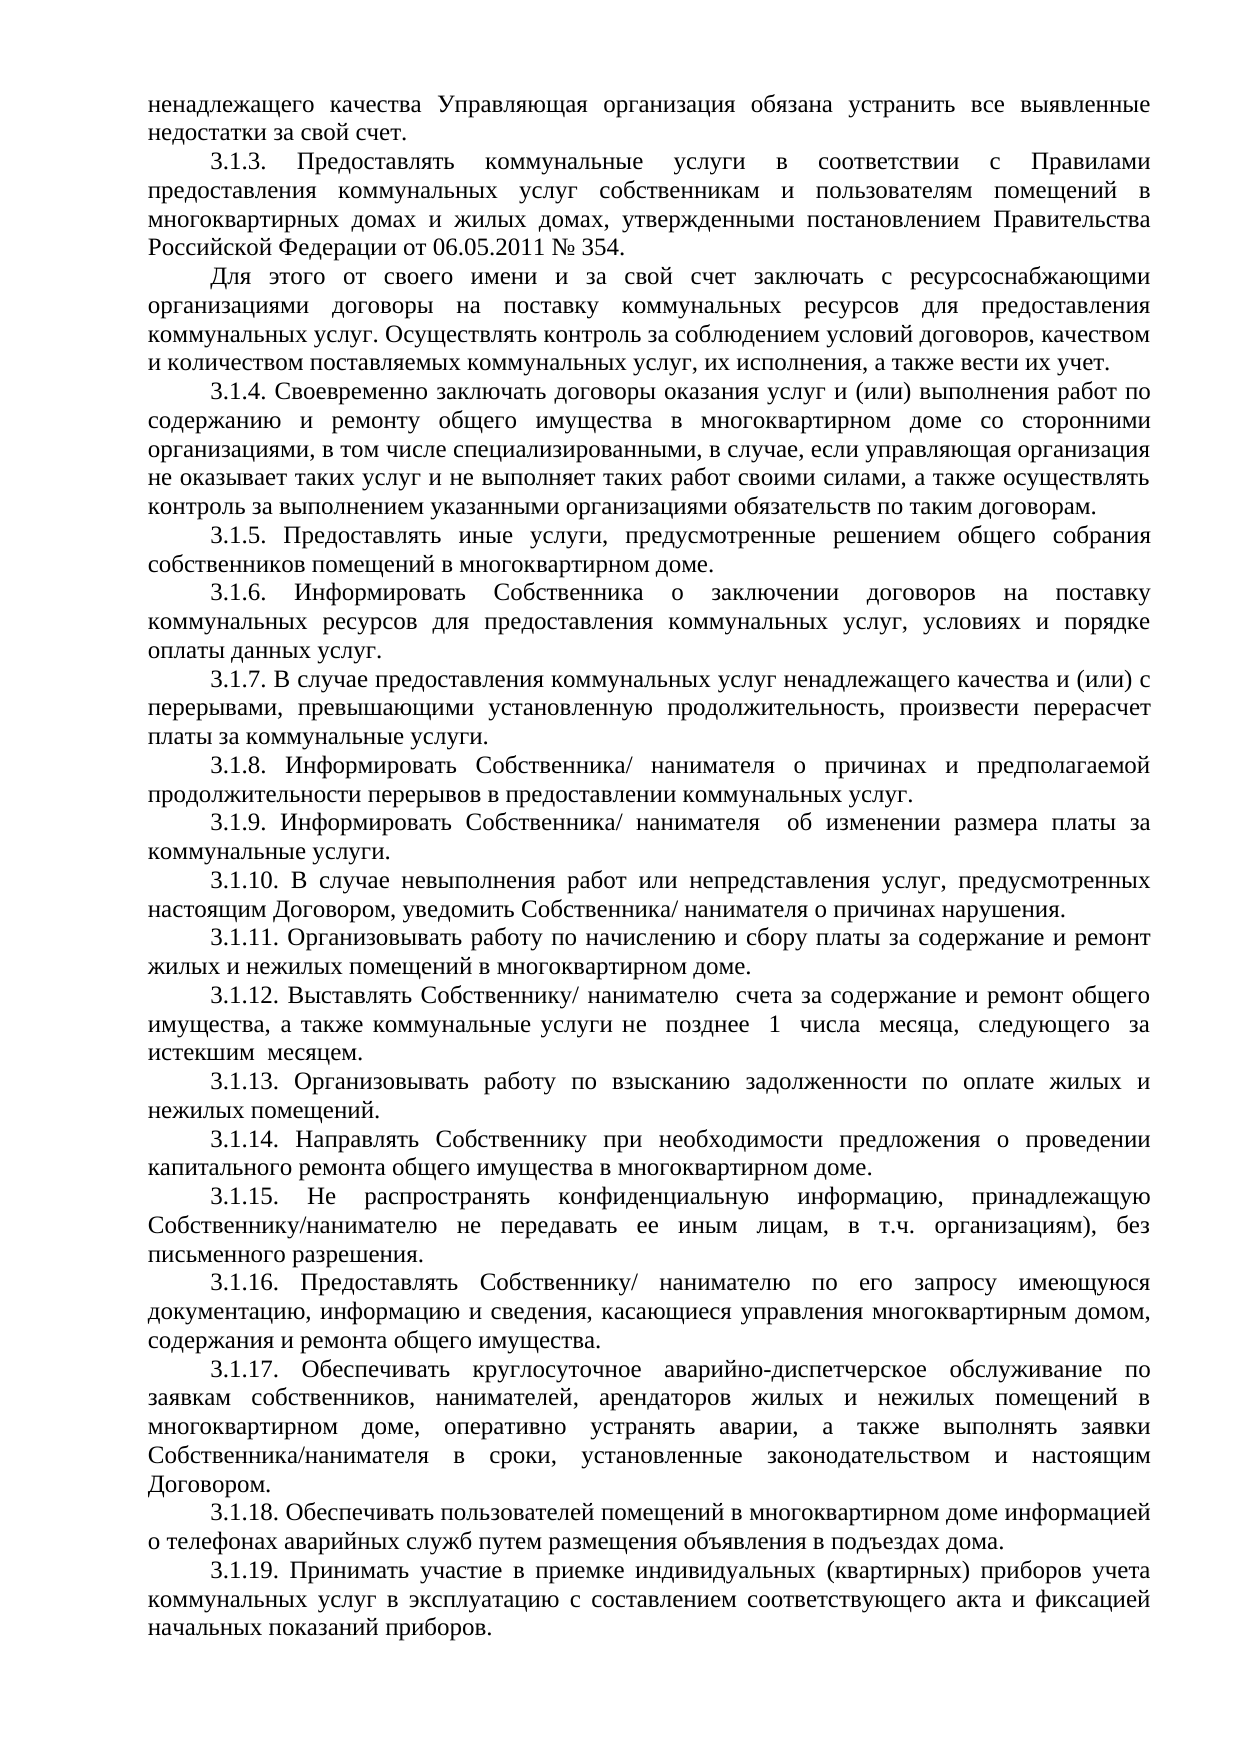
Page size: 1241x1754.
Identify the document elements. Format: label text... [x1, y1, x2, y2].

text 3.1.3. Предоставлять коммунальные услуги в соответствии с Правилами предоставления коммунальных услуг собственникам и пользователям помещений в многоквартирных домах и жилых домах, утвержденными постановлением Правительства Российской Федерации от 06.05.2011 № 354. [148, 146, 1152, 261]
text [148, 89, 1152, 146]
text 3.1.14. Направлять Собственнику при необходимости предложения о проведении капитального ремонта общего имущества в многоквартирном доме. [148, 1124, 1152, 1181]
text 3.1.7. В случае предоставления коммунальных услуг ненадлежащего качества и (или) с перерывами, превышающими установленную продолжительность, произвести перерасчет платы за коммунальные услуги. [148, 664, 1152, 750]
text 3.1.9. Информировать Собственника/ нанимателя об изменении размера платы за коммунальные услуги. [148, 807, 1152, 865]
text Для этого от своего имени и за свой счет заключать с ресурсоснабжающими организациями договоры на поставку коммунальных ресурсов для предоставления коммунальных услуг. Осуществлять контроль за соблюдением условий договоров, качеством и количеством поставляемых коммунальных услуг, их исполнения, а также вести их учет. [148, 261, 1152, 376]
text 3.1.18. Обеспечивать пользователей помещений в многоквартирном доме информацией о телефонах аварийных служб путем размещения объявления в подъездах дома. [148, 1497, 1152, 1555]
text 3.1.8. Информировать Собственника/ нанимателя о причинах и предполагаемой продолжительности перерывов в предоставлении коммунальных услуг. [148, 750, 1152, 807]
text 3.1.17. Обеспечивать круглосуточное аварийно-диспетчерское обслуживание по заявкам собственников, нанимателей, арендаторов жилых и нежилых помещений в многоквартирном доме, оперативно устранять аварии, а также выполнять заявки Собственника/нанимателя в сроки, установленные законодательством и настоящим Договором. [148, 1354, 1152, 1497]
text 3.1.6. Информировать Собственника о заключении договоров на поставку коммунальных ресурсов для предоставления коммунальных услуг, условиях и порядке оплаты данных услуг. [148, 577, 1152, 664]
text 3.1.13. Организовывать работу по взысканию задолженности по оплате жилых и нежилых помещений. [148, 1066, 1152, 1124]
text 3.1.5. Предоставлять иные услуги, предусмотренные решением общего собрания собственников помещений в многоквартирном доме. [148, 520, 1152, 577]
text 3.1.10. В случае невыполнения работ или непредставления услуг, предусмотренных настоящим Договором, уведомить Собственника/ нанимателя о причинах нарушения. [148, 865, 1152, 922]
text 3.1.16. Предоставлять Собственнику/ нанимателю по его запросу имеющуюся документацию, информацию и сведения, касающиеся управления многоквартирным домом, содержания и ремонта общего имущества. [148, 1267, 1152, 1354]
text 3.1.4. Своевременно заключать договоры оказания услуг и (или) выполнения работ по содержанию и ремонту общего имущества в многоквартирном доме со сторонними организациями, в том числе специализированными, в случае, если управляющая организация не оказывает таких услуг и не выполняет таких работ своими силами, а также осуществлять контроль за выполнением указанными организациями обязательств по таким договорам. [148, 376, 1152, 520]
text 3.1.19. Принимать участие в приемке индивидуальных (квартирных) приборов учета коммунальных услуг в эксплуатацию с составлением соответствующего акта и фиксацией начальных показаний приборов. [148, 1555, 1152, 1641]
text 3.1.12. Выставлять Собственнику/ нанимателю счета за содержание и ремонт общего имущества, а также коммунальные услуги не позднее 1 числа месяца, следующего за истекшим месяцем. [148, 980, 1152, 1066]
text 3.1.15. Не распространять конфиденциальную информацию, принадлежащую Собственнику/нанимателю не передавать ее иным лицам, в т.ч. организациям), без письменного разрешения. [148, 1181, 1152, 1267]
text 3.1.11. Организовывать работу по начислению и сбору платы за содержание и ремонт жилых и нежилых помещений в многоквартирном доме. [148, 922, 1152, 980]
